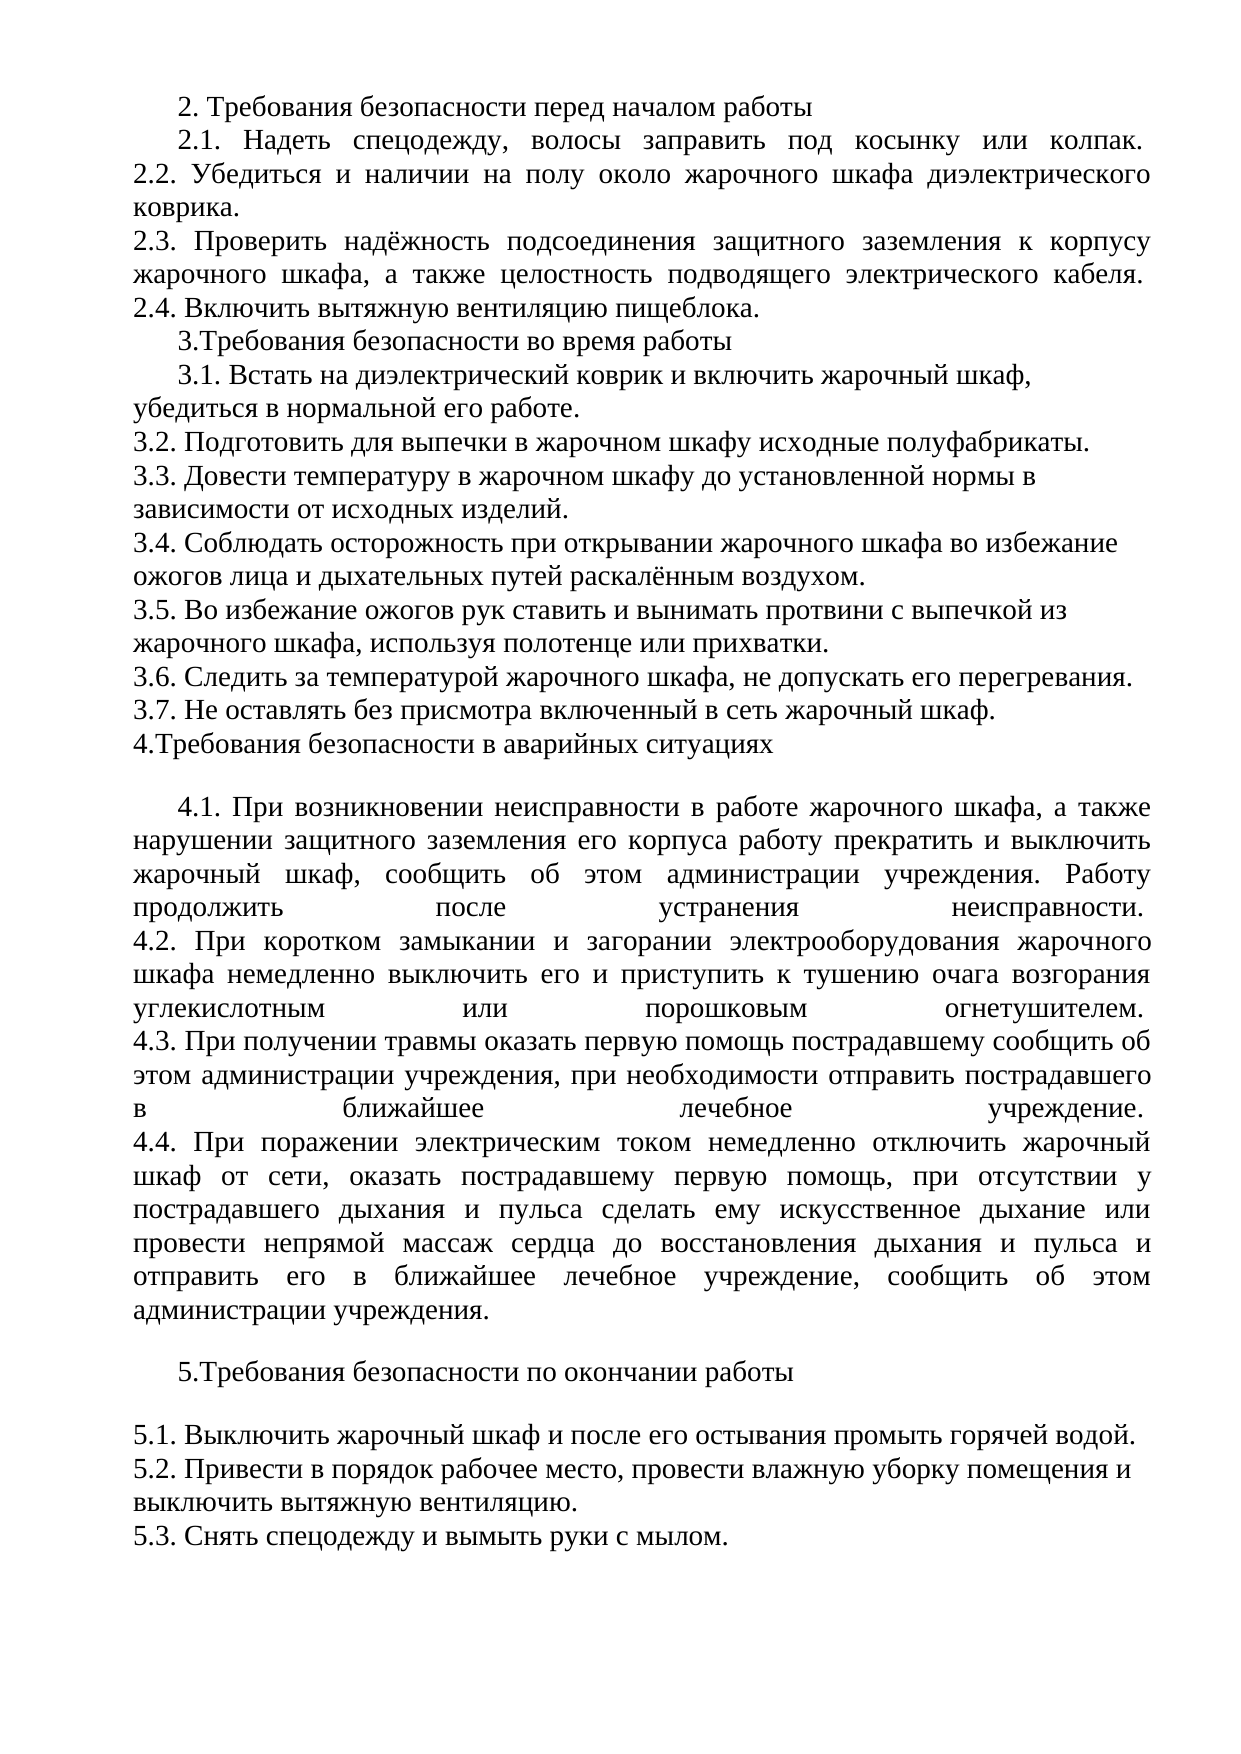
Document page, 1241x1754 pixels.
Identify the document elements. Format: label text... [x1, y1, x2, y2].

text 3.1. Встать на диэлектрический коврик и включить жарочный шкаф, убедиться в нормальной его работе. 3.2. Подготовить для выпечки в жарочном шкафу исходные полуфабрикаты. 3.3. Довести температуру в жарочном шкафу до установленной нормы в зависимости от исходных изделий. 3.4. Соблюдать осторожность при открывании жарочного шкафа во избежание ожогов лица и дыхательных путей раскалённым воздухом. 3.5. Во избежание ожогов рук ставить и вынимать протвини с выпечкой из жарочного шкафа, используя полотенце или прихватки. 3.6. Следить за температурой жарочного шкафа, не допускать его перегревания. 3.7. Не оставлять без присмотра включенный в сеть жарочный шкаф. 4.Требования безопасности в аварийных ситуациях [133, 357, 1152, 759]
text 2. Требования безопасности перед началом работы [133, 89, 1152, 122]
text 4.1. При возникновении неисправности в работе жарочного шкафа, а также нарушении защитного заземления его корпуса работу прекратить и выключить жарочный шкаф, сообщить об этом администрации учреждения. Работу продолжить после устранения неисправности. 4.2. При коротком замыкании и загорании электрооборудования жарочного шкафа немедленно выключить его и приступить к тушению очага возгорания углекислотным или порошковым огнетушителем. 4.3. При получении травмы оказать первую помощь пострадавшему сообщить об этом администрации учреждения, при необходимости отправить пострадавшего в ближайшее лечебное учреждение. 4.4. При поражении электрическим током немедленно отключить жарочный шкаф от сети, оказать пострадавшему первую помощь, при отсутствии у пострадавшего дыхания и пульса сделать ему искусственное дыхание или провести непрямой массаж сердца до восстановления дыхания и пульса и отправить его в ближайшее лечебное учреждение, сообщить об этом администрации учреждения. [133, 789, 1152, 1325]
text 3.Требования безопасности во время работы [133, 323, 1152, 357]
text 2.1. Надеть спецодежду, волосы заправить под косынку или колпак. 2.2. Убедиться и наличии на полу около жарочного шкафа диэлектрического коврика. 2.3. Проверить надёжность подсоединения защитного заземления к корпусу жарочного шкафа, а также целостность подводящего электрического кабеля. 2.4. Включить вытяжную вентиляцию пищеблока. [133, 122, 1152, 323]
text 5.1. Выключить жарочный шкаф и после его остывания промыть горячей водой. 5.2. Привести в порядок рабочее место, провести влажную уборку помещения и выключить вытяжную вентиляцию. 5.3. Снять спецодежду и вымыть руки с мылом. [133, 1417, 1152, 1551]
text 5.Требования безопасности по окончании работы [133, 1354, 1152, 1388]
